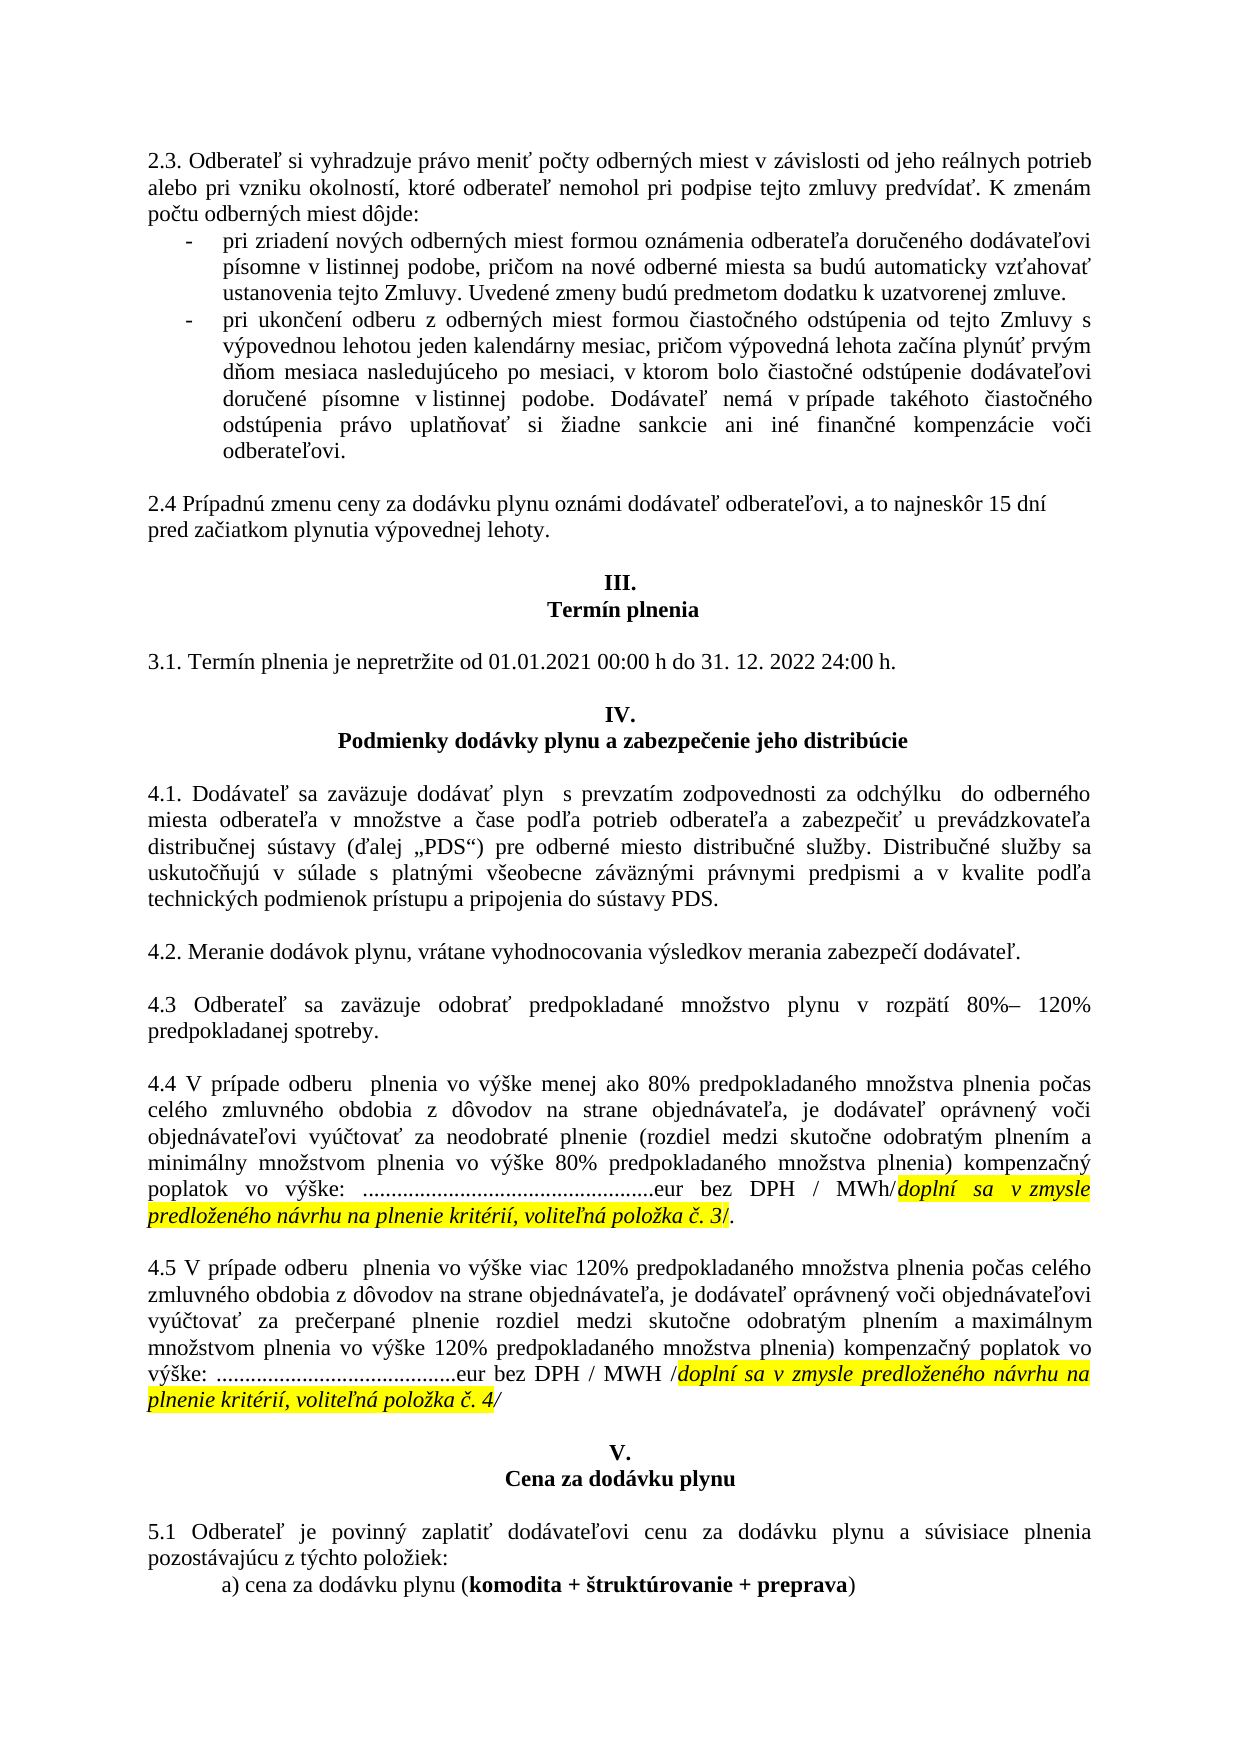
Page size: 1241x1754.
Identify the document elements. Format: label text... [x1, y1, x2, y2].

text Termín plnenia [148, 596, 1093, 622]
text Podmienky dodávky plynu a zabezpečenie jeho distribúcie [148, 727, 1093, 754]
text 2.3. Odberateľ si vyhradzuje právo meniť počty odberných miest v závislosti od jeho reálnych potrieb alebo pri vzniku okolností, ktoré odberateľ nemohol pri podpise tejto zmluvy predvídať. K zmenám počtu odberných miest dôjde: [148, 148, 1093, 227]
list pri zriadení nových odberných miest formou oznámenia odberateľa doručeného dodávateľovi písomne v listinnej podobe, pričom na nové odberné miesta sa budú automaticky vzťahovať ustanovenia tejto Zmluvy. Uvedené zmeny budú predmetom dodatku k uzatvorenej zmluve. [185, 227, 1093, 306]
text a) cena za dodávku plynu (komodita + štruktúrovanie + preprava) [148, 1571, 1093, 1597]
text Cena za dodávku plynu [148, 1465, 1093, 1492]
text 4.1. Dodávateľ sa zaväzuje dodávať plyn s prevzatím zodpovednosti za odchýlku do odberného miesta odberateľa v množstve a čase podľa potrieb odberateľa a zabezpečiť u prevádzkovateľa distribučnej sústavy (ďalej „PDS“) pre odberné miesto distribučné služby. Distribučné služby sa uskutočňujú v súlade s platnými všeobecne záväznými právnymi predpismi a v kvalite podľa technických podmienok prístupu a pripojenia do sústavy PDS. [148, 780, 1093, 912]
text 3.1. Termín plnenia je nepretržite od 01.01.2021 00:00 h do 31. 12. 2022 24:00 h. [148, 648, 1093, 675]
text V. [148, 1439, 1093, 1465]
list pri ukončení odberu z odberných miest formou čiastočného odstúpenia od tejto Zmluvy s výpovednou lehotou jeden kalendárny mesiac, pričom výpovedná lehota začína plynúť prvým dňom mesiaca nasledujúceho po mesiaci, v ktorom bolo čiastočné odstúpenie dodávateľovi doručené písomne v listinnej podobe. Dodávateľ nemá v prípade takéhoto čiastočného odstúpenia právo uplatňovať si žiadne sankcie ani iné finančné kompenzácie voči odberateľovi. [185, 306, 1093, 464]
text 4.3 Odberateľ sa zaväzuje odobrať predpokladané množstvo plynu v rozpätí 80%– 120% predpokladanej spotreby. [148, 991, 1093, 1044]
text IV. [148, 701, 1093, 727]
text 5.1 Odberateľ je povinný zaplatiť dodávateľovi cenu za dodávku plynu a súvisiace plnenia pozostávajúcu z týchto položiek: [148, 1518, 1093, 1571]
text III. [148, 569, 1093, 596]
text 2.4 Prípadnú zmenu ceny za dodávku plynu oznámi dodávateľ odberateľovi, a to najneskôr 15 dní [148, 490, 1093, 517]
text 4.4 V prípade odberu plnenia vo výške menej ako 80% predpokladaného množstva plnenia počas celého zmluvného obdobia z dôvodov na strane objednávateľa, je dodávateľ oprávnený voči objednávateľovi vyúčtovať za neodobraté plnenie (rozdiel medzi skutočne odobratým plnením a minimálny množstvom plnenia vo výške 80% predpokladaného množstva plnenia) kompenzačný poplatok vo výške: ...................................................eur bez DPH / MWh/doplní sa v zmysle predloženého návrhu na plnenie kritérií, voliteľná položka č. 3/. [148, 1070, 1093, 1228]
text 4.2. Meranie dodávok plynu, vrátane vyhodnocovania výsledkov merania zabezpečí dodávateľ. [148, 938, 1093, 964]
text 4.5 V prípade odberu plnenia vo výške viac 120% predpokladaného množstva plnenia počas celého zmluvného obdobia z dôvodov na strane objednávateľa, je dodávateľ oprávnený voči objednávateľovi vyúčtovať za prečerpané plnenie rozdiel medzi skutočne odobratým plnením a maximálnym množstvom plnenia vo výške 120% predpokladaného množstva plnenia) kompenzačný poplatok vo výške: ..........................................eur bez DPH / MWH /doplní sa v zmysle predloženého návrhu na plnenie kritérií, voliteľná položka č. 4/ [148, 1254, 1093, 1413]
text pred začiatkom plynutia výpovednej lehoty. [148, 517, 1093, 543]
